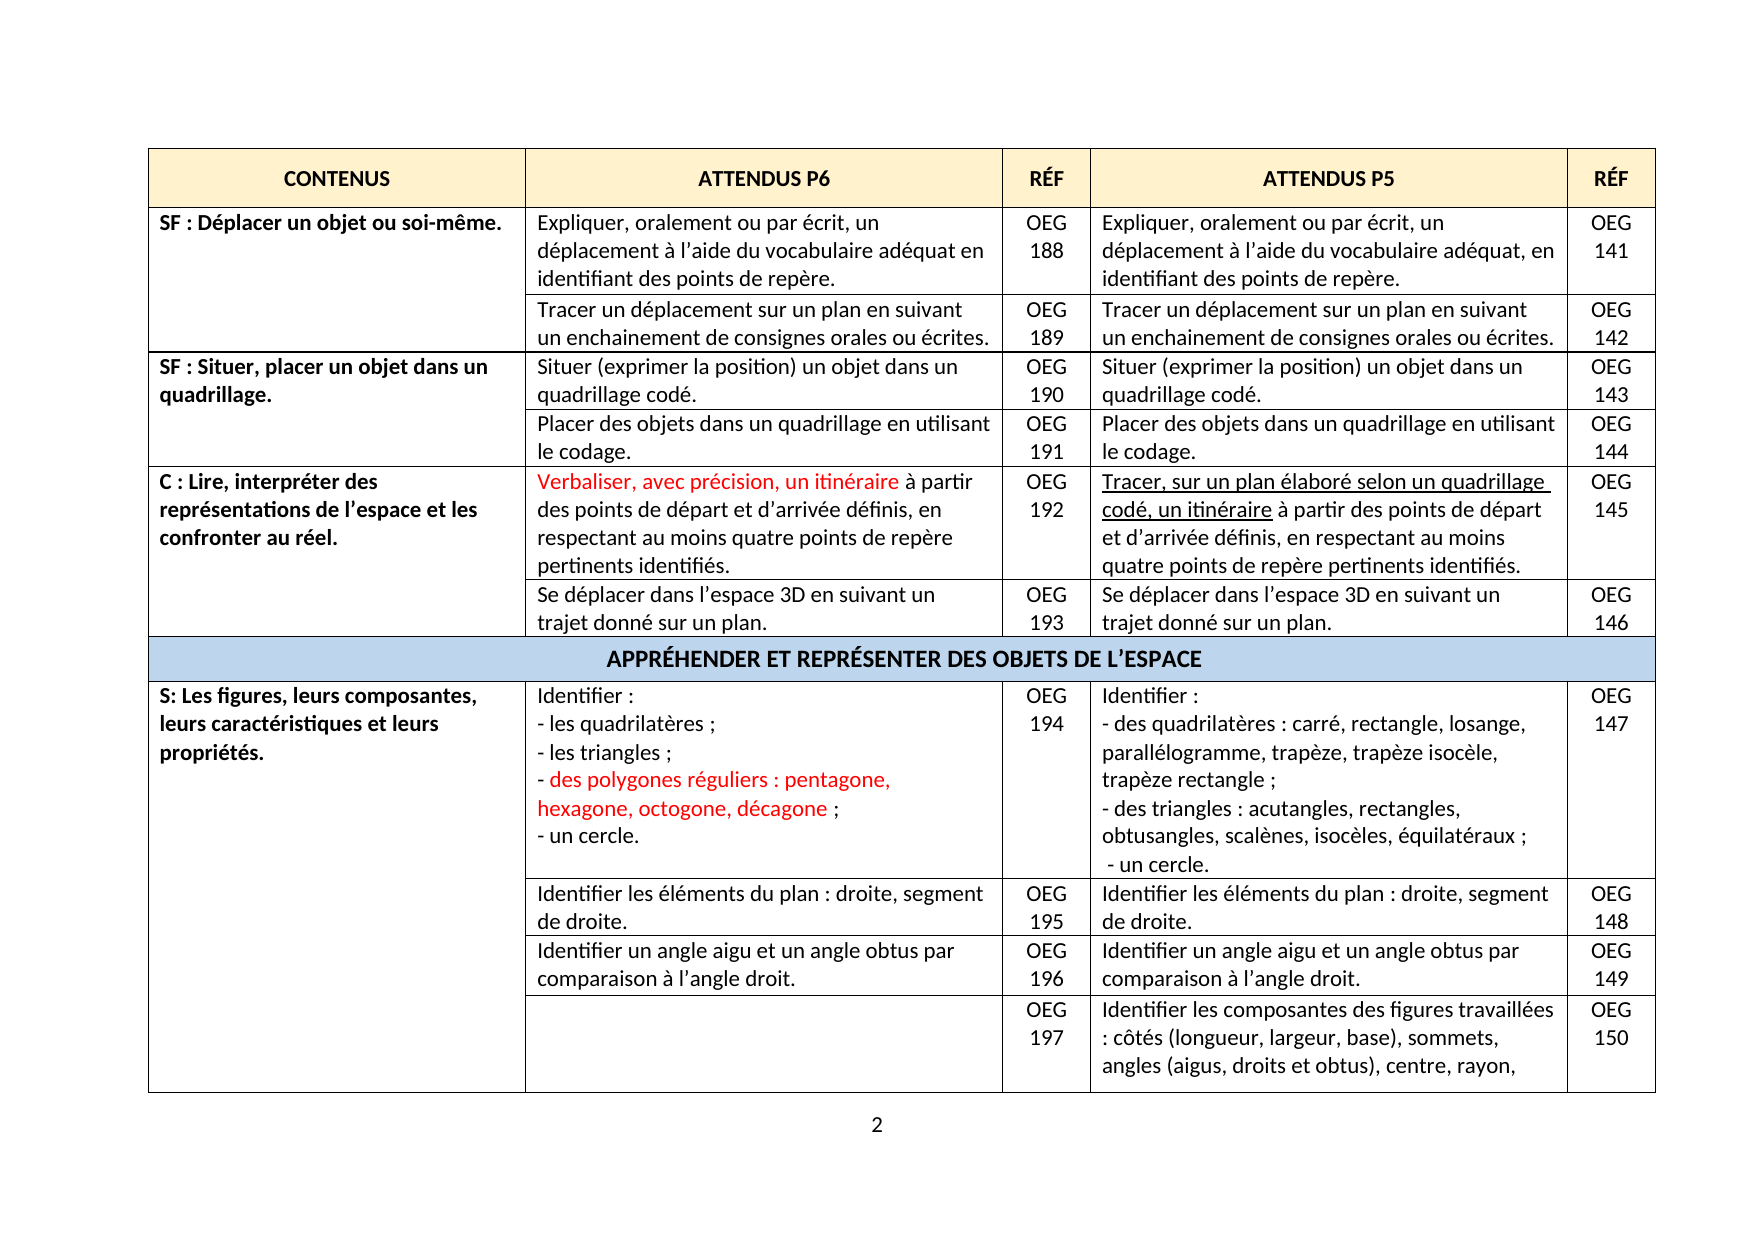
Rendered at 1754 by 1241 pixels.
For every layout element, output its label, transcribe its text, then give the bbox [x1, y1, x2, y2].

table_cell OEG 192 [1003, 467, 1090, 579]
table_cell Identifier un angle aigu et un angle obtus par comparaison à l’angle droit. [526, 936, 1002, 994]
table_cell Placer des objets dans un quadrillage en utilisant le codage. [1091, 410, 1567, 466]
table_header RÉF [1003, 149, 1090, 207]
table_cell OEG 144 [1568, 410, 1655, 466]
table_cell Situer (exprimer la position) un objet dans un quadrillage codé. [1091, 353, 1567, 408]
table_cell SF : Déplacer un objet ou soi-même. [149, 208, 525, 351]
table_cell OEG 149 [1568, 936, 1655, 994]
table_cell OEG 142 [1568, 295, 1655, 351]
table_cell OEG 143 [1568, 353, 1655, 408]
table_cell Verbaliser, avec précision, un itinéraire à partir des points de départ et d’arrivée définis, en respectant au moins quatre points de repère pertinents identifiés. [526, 467, 1002, 579]
table_header ATTENDUS P5 [1091, 149, 1567, 207]
table_header CONTENUS [149, 149, 525, 207]
table_cell Se déplacer dans l’espace 3D en suivant un trajet donné sur un plan. [1091, 580, 1567, 636]
table_cell Se déplacer dans l’espace 3D en suivant un trajet donné sur un plan. [526, 580, 1002, 636]
table_cell OEG 147 [1568, 682, 1655, 878]
table_cell Tracer, sur un plan élaboré selon un quadrillage codé, un itinéraire à partir des points de départ et d’arrivée définis, en respectant au moins quatre points de repère pertinents identifiés. [1091, 467, 1567, 579]
table_cell OEG 148 [1568, 879, 1655, 935]
table_cell OEG 197 [1003, 996, 1090, 1092]
table_cell Placer des objets dans un quadrillage en utilisant le codage. [526, 410, 1002, 466]
table_cell OEG 146 [1568, 580, 1655, 636]
table_cell [526, 996, 1002, 1092]
table_cell Identifier un angle aigu et un angle obtus par comparaison à l’angle droit. [1091, 936, 1567, 994]
table_cell Situer (exprimer la position) un objet dans un quadrillage codé. [526, 353, 1002, 408]
table_cell Expliquer, oralement ou par écrit, un déplacement à l’aide du vocabulaire adéquat, en identifiant des points de repère. [1091, 208, 1567, 294]
table_cell OEG 189 [1003, 295, 1090, 351]
table_cell S: Les figures, leurs composantes, leurs caractéristiques et leurs propriétés. [149, 682, 525, 1092]
table_cell OEG 150 [1568, 996, 1655, 1092]
table_cell Identifier : - des quadrilatères : carré, rectangle, losange, parallélogramme, trapèze, trapèze isocèle, trapèze rectangle ; - des triangles : acutangles, rectangles, obtusangles, scalènes, isocèles, équilatéraux ; - un cercle. [1091, 682, 1567, 878]
table_cell APPRÉHENDER ET REPRÉSENTER DES OBJETS DE L’ESPACE [149, 637, 1655, 681]
table_cell OEG 191 [1003, 410, 1090, 466]
table_cell OEG 190 [1003, 353, 1090, 408]
table_cell OEG 196 [1003, 936, 1090, 994]
table_cell OEG 188 [1003, 208, 1090, 294]
table_cell OEG 193 [1003, 580, 1090, 636]
table_cell OEG 194 [1003, 682, 1090, 878]
table_cell Tracer un déplacement sur un plan en suivant un enchainement de consignes orales ou écrites. [1091, 295, 1567, 351]
table_cell C : Lire, interpréter des représentations de l’espace et les confronter au réel. [149, 467, 525, 636]
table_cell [1091, 996, 1567, 1092]
table_cell Tracer un déplacement sur un plan en suivant un enchainement de consignes orales ou écrites. [526, 295, 1002, 351]
table_cell OEG 141 [1568, 208, 1655, 294]
table_header RÉF [1568, 149, 1655, 207]
table_cell Identifier les éléments du plan : droite, segment de droite. [526, 879, 1002, 935]
table_cell Expliquer, oralement ou par écrit, un déplacement à l’aide du vocabulaire adéquat en identifiant des points de repère. [526, 208, 1002, 294]
table_cell OEG 145 [1568, 467, 1655, 579]
table_cell SF : Situer, placer un objet dans un quadrillage. [149, 353, 525, 466]
table_cell Identifier les éléments du plan : droite, segment de droite. [1091, 879, 1567, 935]
table_header ATTENDUS P6 [526, 149, 1002, 207]
table_cell Identifier : - les quadrilatères ; - les triangles ; - des polygones réguliers : pentagone, hexagone, octogone, décagone ; - un cercle. [526, 682, 1002, 878]
table_cell OEG 195 [1003, 879, 1090, 935]
